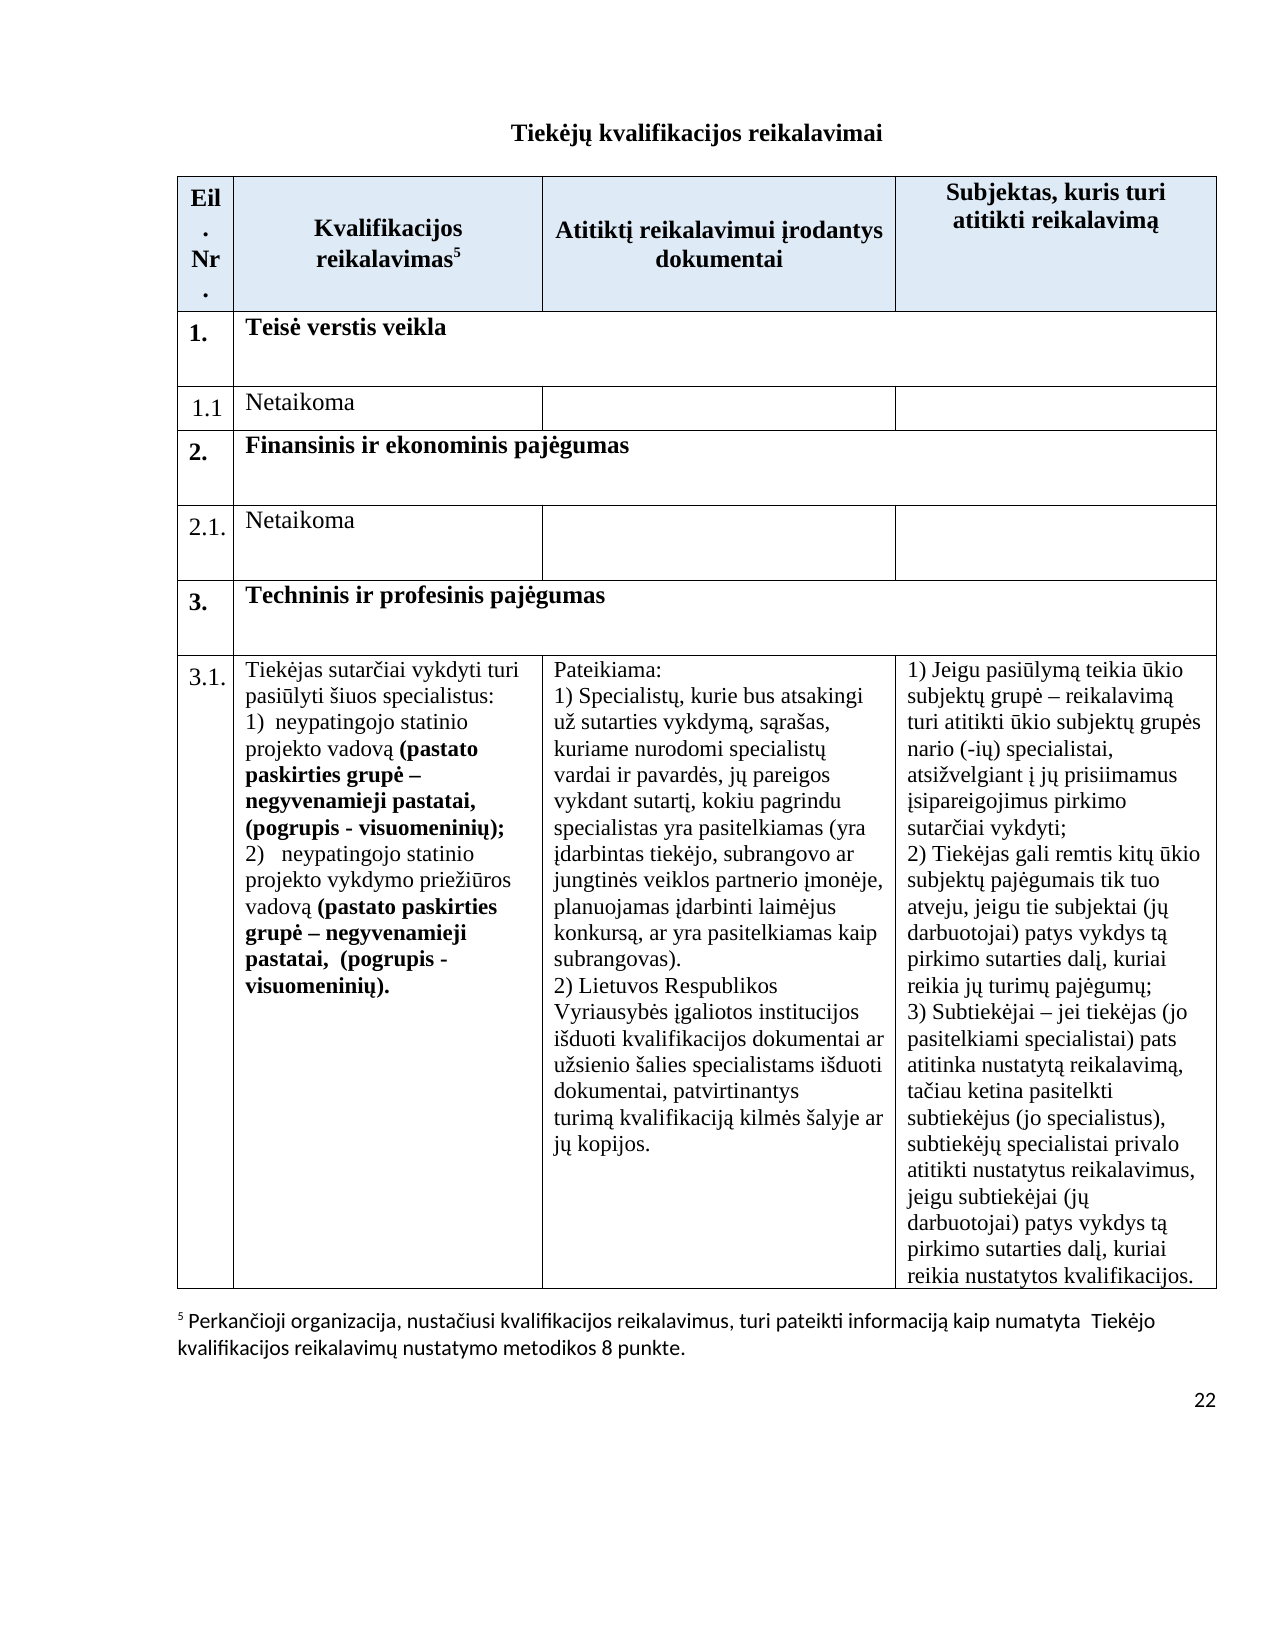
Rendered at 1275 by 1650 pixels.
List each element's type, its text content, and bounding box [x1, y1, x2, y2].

table_cell [178, 506, 233, 579]
table_cell Atitiktį reikalavimui įrodantys dokumentai [543, 177, 895, 311]
table_cell Eil. Nr. [178, 177, 233, 311]
table_cell Teisė verstis veikla [234, 312, 1216, 386]
table_cell [178, 656, 233, 1288]
table_cell Kvalifikacijos reikalavimas [234, 177, 542, 311]
table_cell [543, 387, 895, 429]
table_cell 1.1 [178, 387, 233, 429]
table_cell [896, 387, 1216, 429]
table_cell Finansinis ir ekonominis pajėgumas [234, 431, 1216, 504]
table_cell Subjektas, kuris turi atitikti reikalavimą [896, 177, 1216, 311]
table_cell Netaikoma [234, 506, 542, 579]
table_cell [178, 431, 233, 504]
table_cell [896, 506, 1216, 579]
table_cell Techninis ir profesinis pajėgumas [234, 581, 1216, 654]
table_cell [178, 312, 233, 386]
table_cell [543, 506, 895, 579]
table_cell [178, 581, 233, 654]
table_header Tiekėjų kvalifikacijos reikalavimai [177, 118, 1216, 176]
table_cell Netaikoma [234, 387, 542, 429]
